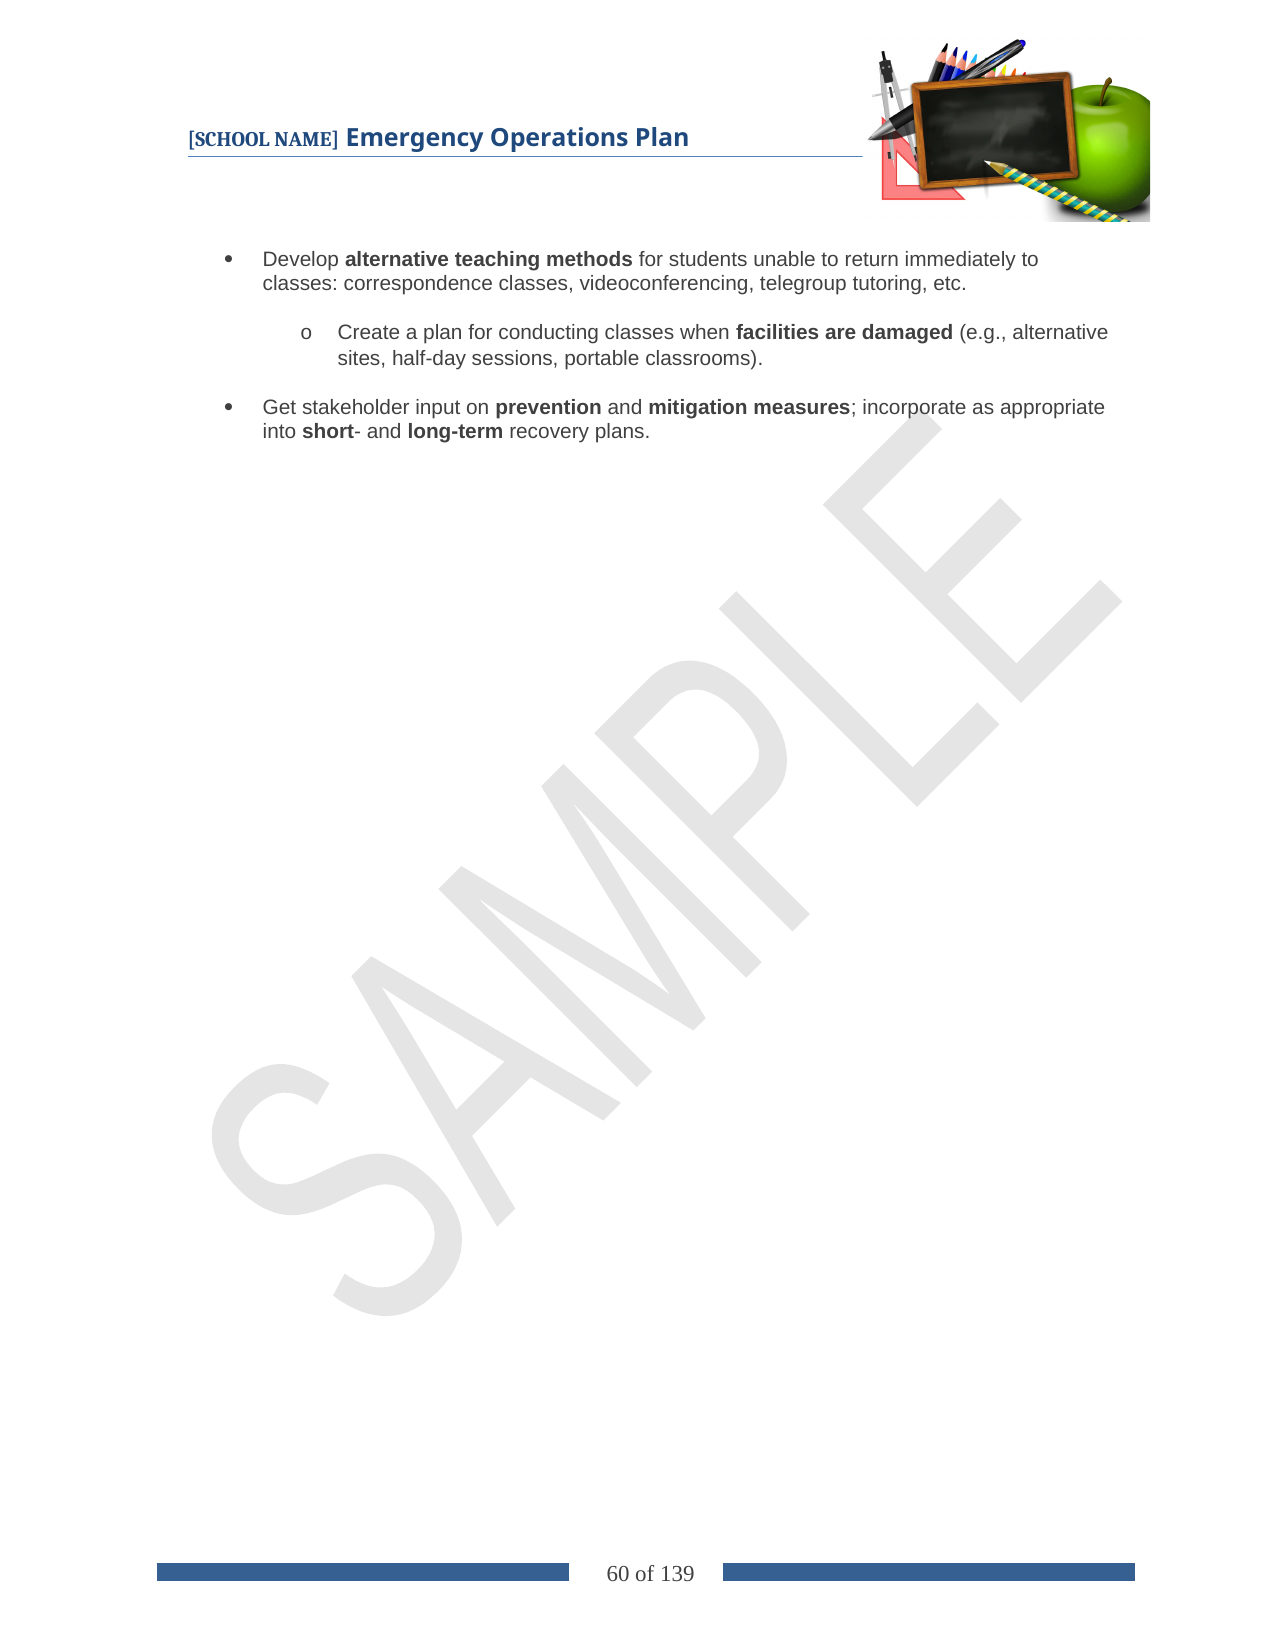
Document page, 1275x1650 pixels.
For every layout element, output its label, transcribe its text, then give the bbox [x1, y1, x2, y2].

list Get stakeholder input on prevention and mitigation measures; incorporate as appropriate into short- and long-term recovery plans. [225, 394, 1117, 443]
list Develop alternative teaching methods for students unable to return immediately to classes: correspondence classes, videoconferencing, telegroup tutoring, etc. [225, 247, 1117, 295]
picture [862, 37, 1150, 221]
list Create a plan for conducting classes when facilities are damaged (e.g., alternative sites, half-day sessions, portable classrooms). [300, 320, 1117, 369]
